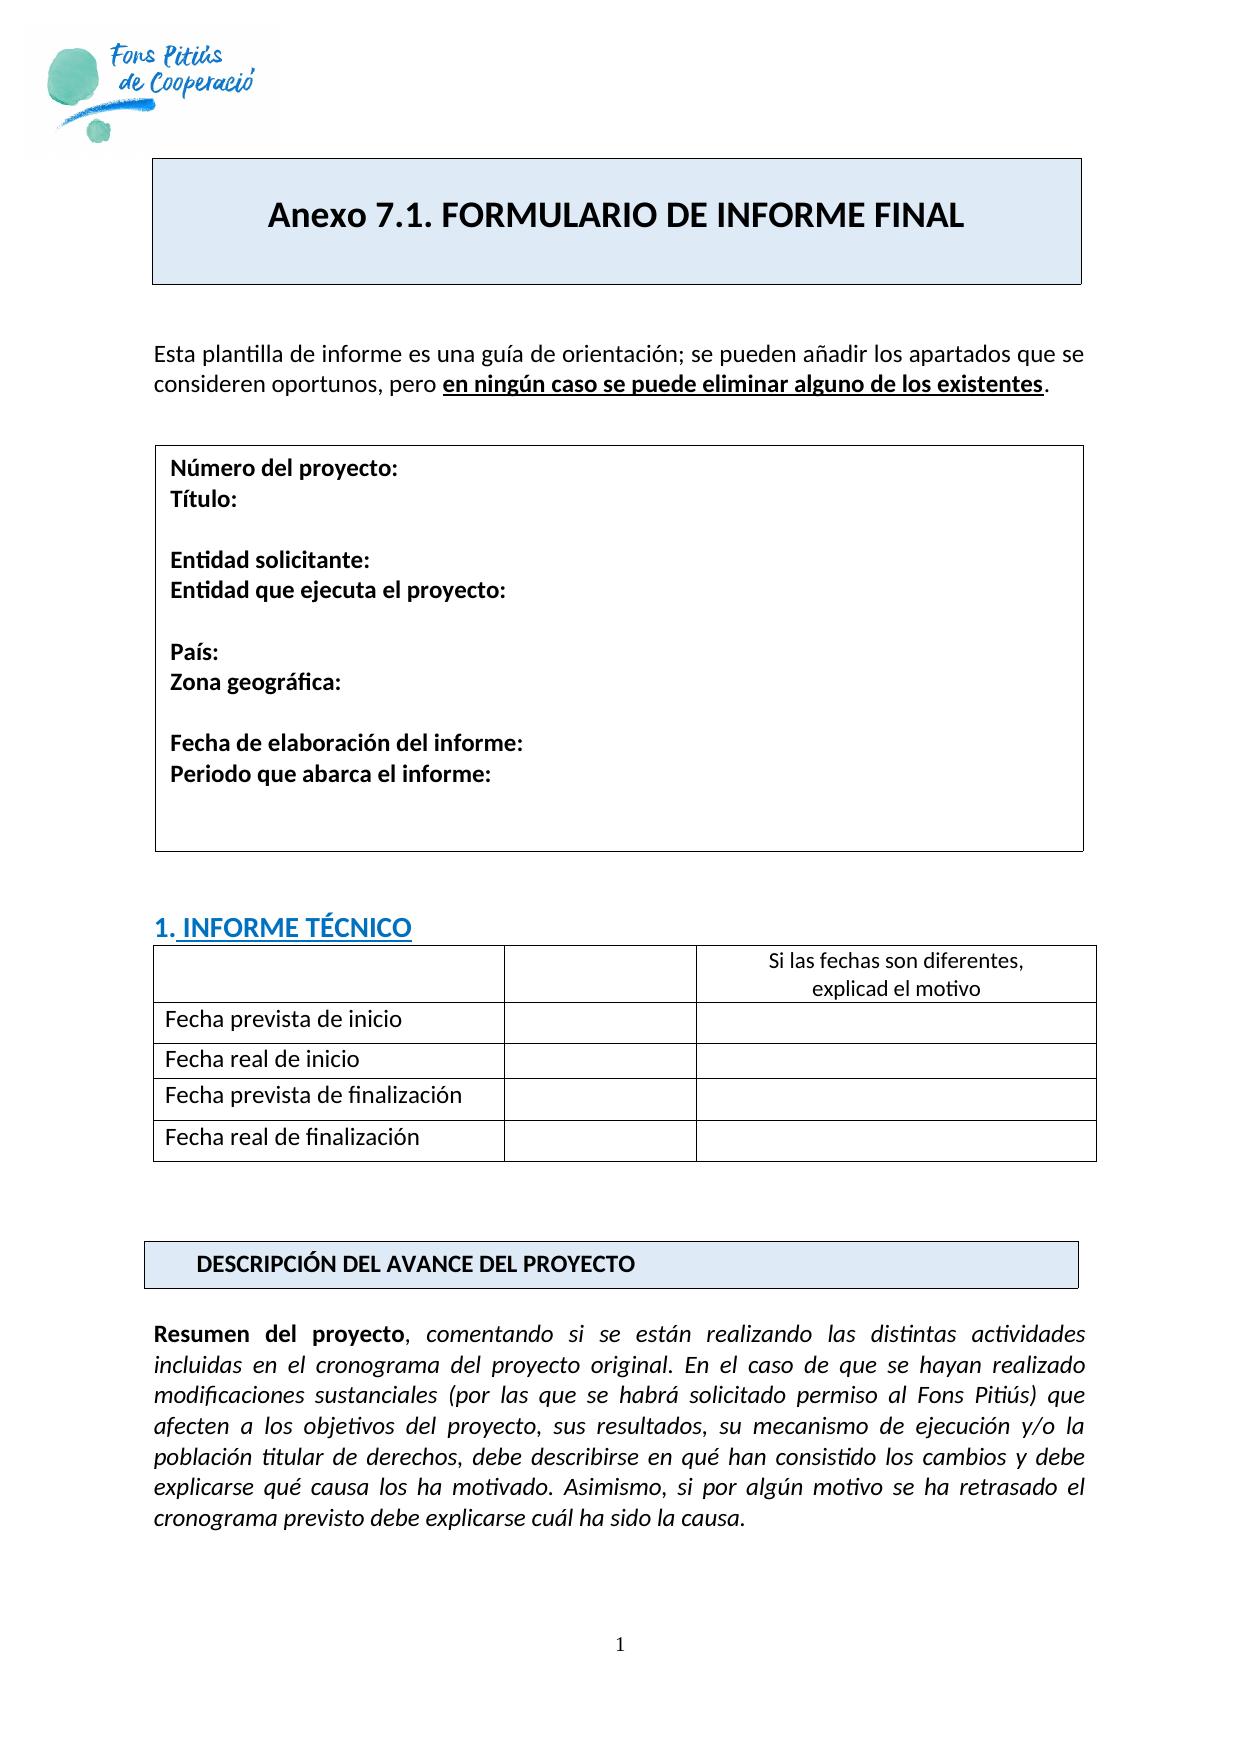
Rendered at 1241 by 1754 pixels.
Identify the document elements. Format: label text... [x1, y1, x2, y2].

title Resumen del proyecto, comentando si se están realizando las distintas actividades incluidas en el cronograma del proyecto original. En el caso de que se hayan realizado modificaciones sustanciales (por las que se habrá solicitado permiso al Fons Pitiús) que afecten a los objetivos del proyecto, sus resultados, su mecanismo de ejecución y/o la población titular de derechos, debe describirse en qué han consistido los cambios y debe explicarse qué causa los ha motivado. Asimismo, si por algún motivo se ha retrasado el cronograma previsto debe explicarse cuál ha sido la causa. [153, 1318, 1087, 1532]
table_cell [505, 1044, 696, 1078]
table_cell [505, 1121, 696, 1161]
table_cell [697, 1044, 1096, 1078]
table_header [505, 946, 696, 1002]
picture [19, 19, 283, 157]
table_cell Fecha prevista de finalización [154, 1079, 504, 1120]
table_header [154, 946, 504, 1002]
table_cell Fecha prevista de inicio [154, 1003, 504, 1042]
table_cell [697, 1079, 1096, 1120]
title Esta plantilla de informe es una guía de orientación; se pueden añadir los apartados que se consideren oportunos, pero en ningún caso se puede eliminar alguno de los existentes. [153, 338, 1087, 399]
table_cell [505, 1003, 696, 1042]
table_cell [697, 1003, 1096, 1042]
table_header Si las fechas son diferentes, explicad el motivo [697, 946, 1096, 1002]
table_cell Fecha real de finalización [154, 1121, 504, 1161]
table_cell [505, 1079, 696, 1120]
title 1. INFORME TÉCNICO [153, 909, 1087, 945]
table_cell Fecha real de inicio [154, 1044, 504, 1078]
table_cell [697, 1121, 1096, 1161]
